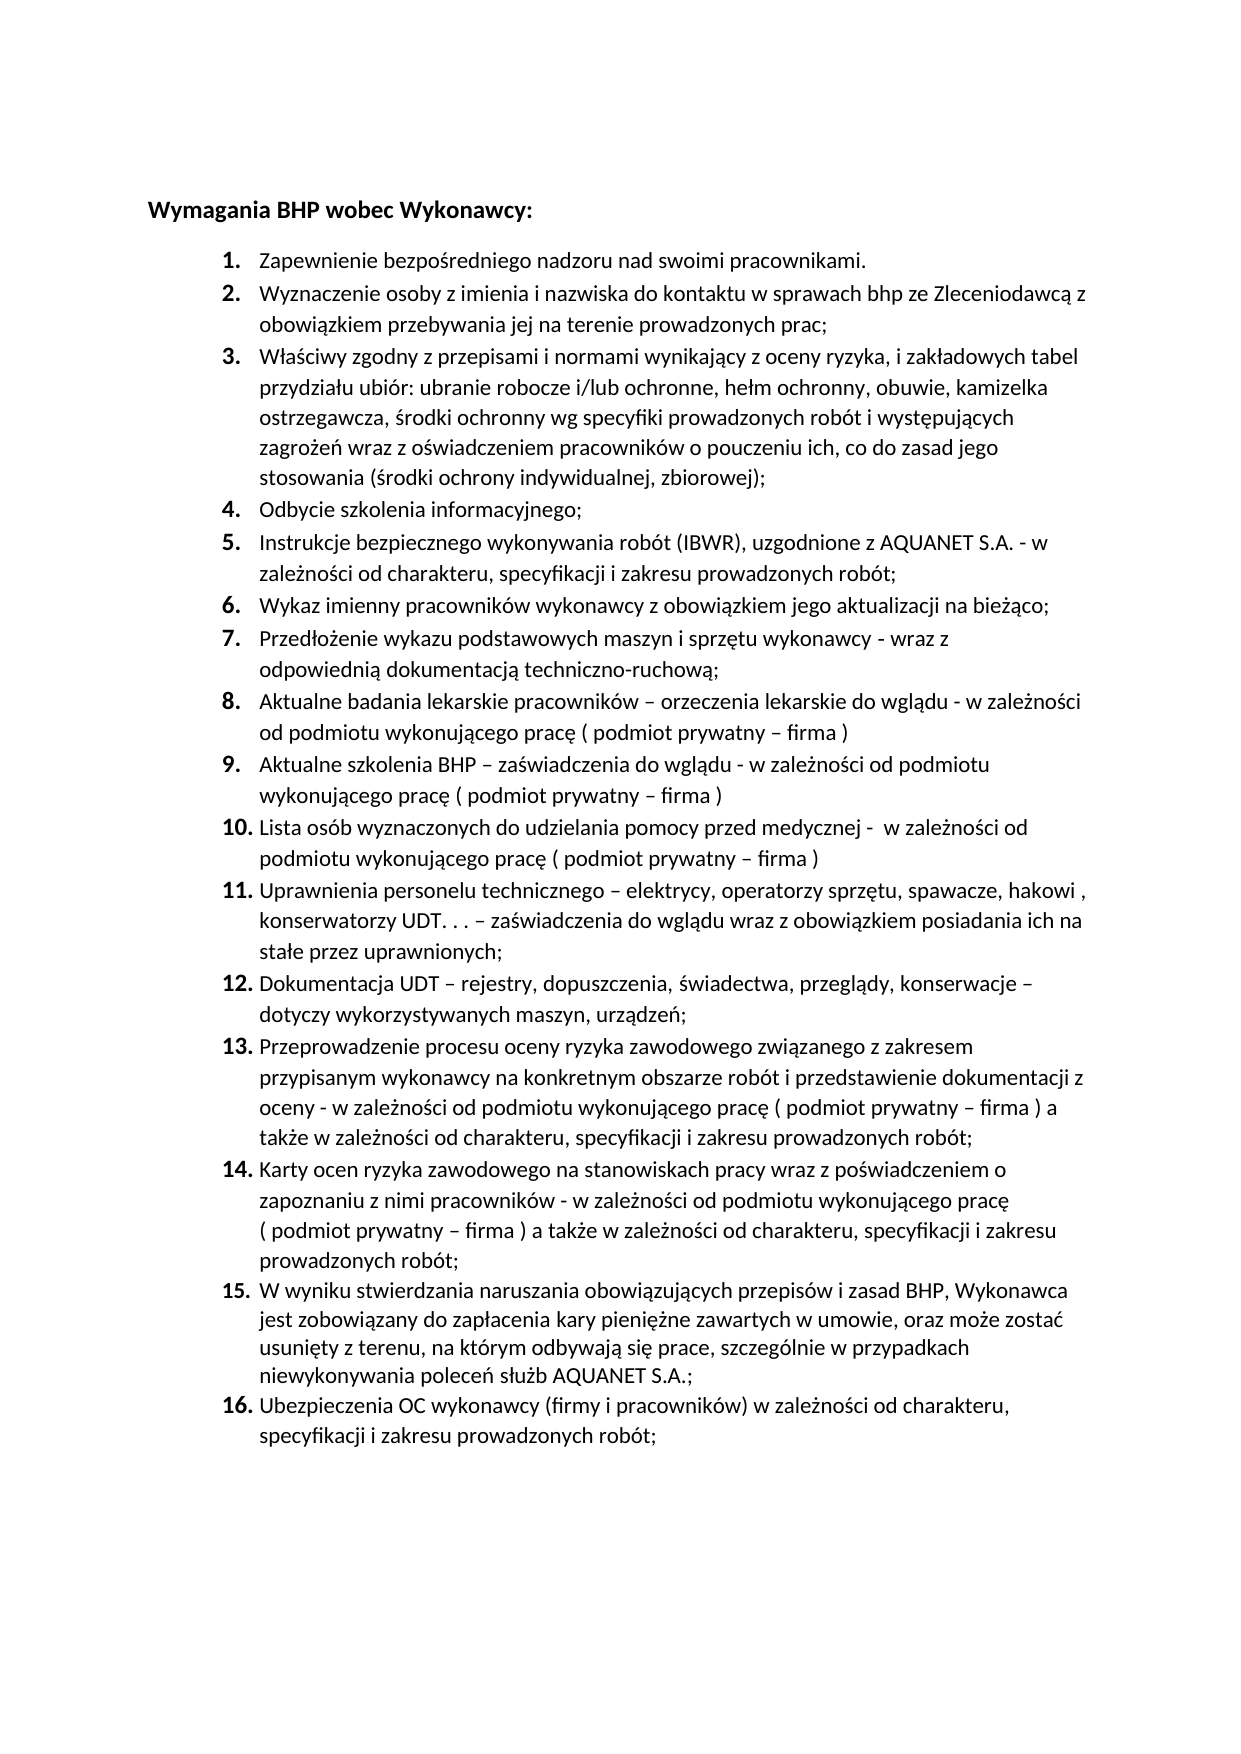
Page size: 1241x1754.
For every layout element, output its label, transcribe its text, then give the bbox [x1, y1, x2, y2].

list W wyniku stwierdzania naruszania obowiązujących przepisów i zasad BHP, Wykonawca jest zobowiązany do zapłacenia kary pieniężne zawartych w umowie, oraz może zostać usunięty z terenu, na którym odbywają się prace, szczególnie w przypadkach niewykonywania poleceń służb AQUANET S.A.; [222, 1277, 1092, 1389]
list Karty ocen ryzyka zawodowego na stanowiskach pracy wraz z poświadczeniem o zapoznaniu z nimi pracowników - w zależności od podmiotu wykonującego pracę ( podmiot prywatny – firma ) a także w zależności od charakteru, specyfikacji i zakresu prowadzonych robót; [222, 1153, 1092, 1274]
list Aktualne badania lekarskie pracowników – orzeczenia lekarskie do wglądu - w zależności od podmiotu wykonującego pracę ( podmiot prywatny – firma ) [222, 685, 1092, 746]
list Wyznaczenie osoby z imienia i nazwiska do kontaktu w sprawach bhp ze Zleceniodawcą z obowiązkiem przebywania jej na terenie prowadzonych prac; [222, 277, 1092, 338]
list Odbycie szkolenia informacyjnego; [222, 493, 1092, 524]
list Ubezpieczenia OC wykonawcy (firmy i pracowników) w zależności od charakteru, specyfikacji i zakresu prowadzonych robót; [222, 1389, 1092, 1449]
list Dokumentacja UDT – rejestry, dopuszczenia, świadectwa, przeglądy, konserwacje – dotyczy wykorzystywanych maszyn, urządzeń; [222, 967, 1092, 1028]
list Przeprowadzenie procesu oceny ryzyka zawodowego związanego z zakresem przypisanym wykonawcy na konkretnym obszarze robót i przedstawienie dokumentacji z oceny - w zależności od podmiotu wykonującego pracę ( podmiot prywatny – firma ) a także w zależności od charakteru, specyfikacji i zakresu prowadzonych robót; [222, 1030, 1092, 1151]
text Wymagania BHP wobec Wykonawcy: [148, 194, 1092, 225]
list Właściwy zgodny z przepisami i normami wynikający z oceny ryzyka, i zakładowych tabel przydziału ubiór: ubranie robocze i/lub ochronne, hełm ochronny, obuwie, kamizelka ostrzegawcza, środki ochronny wg specyfiki prowadzonych robót i występujących zagrożeń wraz z oświadczeniem pracowników o pouczeniu ich, co do zasad jego stosowania (środki ochrony indywidualnej, zbiorowej); [222, 340, 1092, 491]
list Aktualne szkolenia BHP – zaświadczenia do wglądu - w zależności od podmiotu wykonującego pracę ( podmiot prywatny – firma ) [222, 748, 1092, 809]
list Lista osób wyznaczonych do udzielania pomocy przed medycznej - w zależności od podmiotu wykonującego pracę ( podmiot prywatny – firma ) [222, 811, 1092, 872]
list Przedłożenie wykazu podstawowych maszyn i sprzętu wykonawcy ‐ wraz z odpowiednią dokumentacją techniczno-ruchową; [222, 622, 1092, 683]
list Uprawnienia personelu technicznego – elektrycy, operatorzy sprzętu, spawacze, hakowi , konserwatorzy UDT. . . – zaświadczenia do wglądu wraz z obowiązkiem posiadania ich na stałe przez uprawnionych; [222, 874, 1092, 965]
list Zapewnienie bezpośredniego nadzoru nad swoimi pracownikami. [222, 244, 1092, 275]
list Wykaz imienny pracowników wykonawcy z obowiązkiem jego aktualizacji na bieżąco; [222, 589, 1092, 620]
list Instrukcje bezpiecznego wykonywania robót (IBWR), uzgodnione z AQUANET S.A. - w zależności od charakteru, specyfikacji i zakresu prowadzonych robót; [222, 526, 1092, 587]
